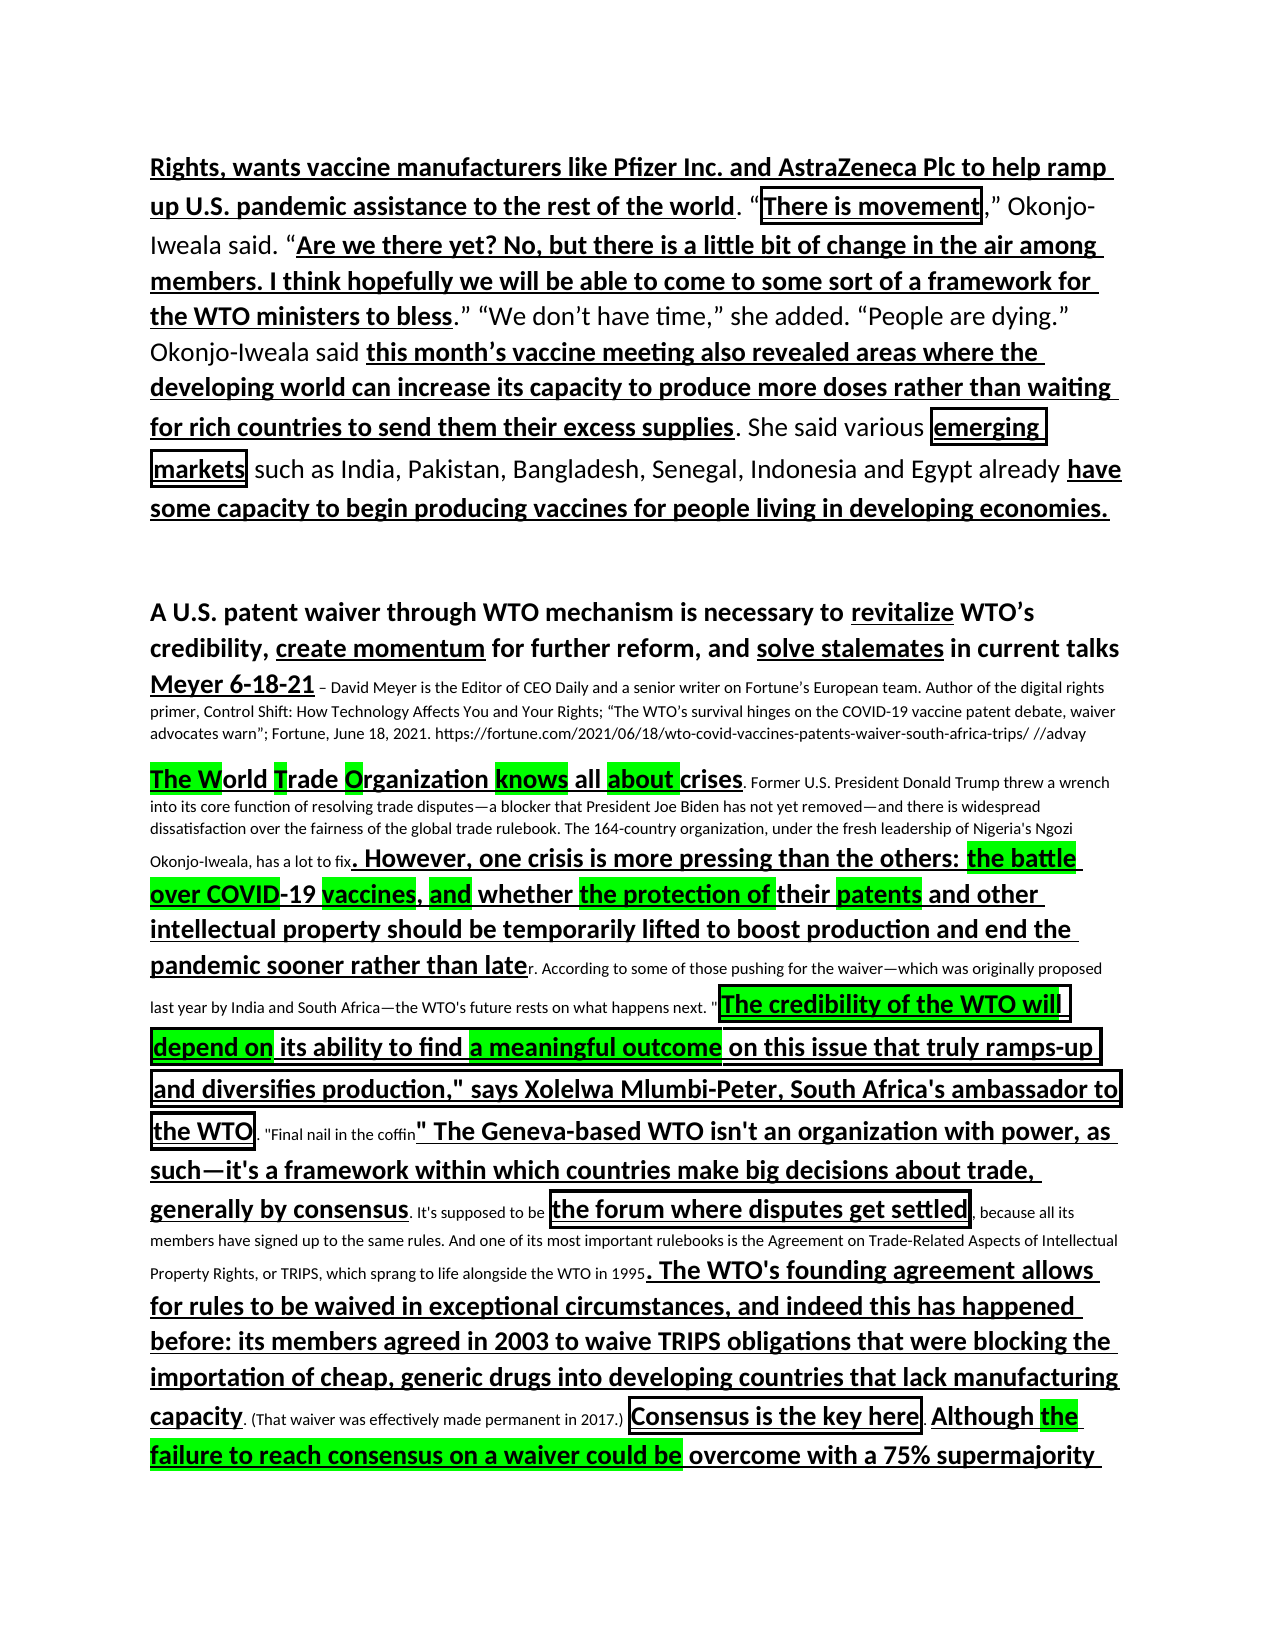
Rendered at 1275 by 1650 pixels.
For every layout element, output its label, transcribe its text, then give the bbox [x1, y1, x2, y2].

subtitle A U.S. patent waiver through WTO mechanism is necessary to revitalize WTO’s credibility, create momentum for further reform, and solve stalemates in current talks [150, 596, 1125, 664]
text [150, 762, 1125, 1471]
text Meyer 6-18-21 – David Meyer is the Editor of CEO Daily and a senior writer on Fortune’s European team. Author of the digital rights primer, Control Shift: How Technology Affects You and Your Rights; “The WTO’s survival hinges on the COVID-19 vaccine patent debate, waiver advocates warn”; Fortune, June 18, 2021. https://fortune.com/2021/06/18/wto-covid-vaccines-patents-waiver-south-africa-trips/ //advay [150, 667, 1125, 743]
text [150, 150, 1125, 524]
